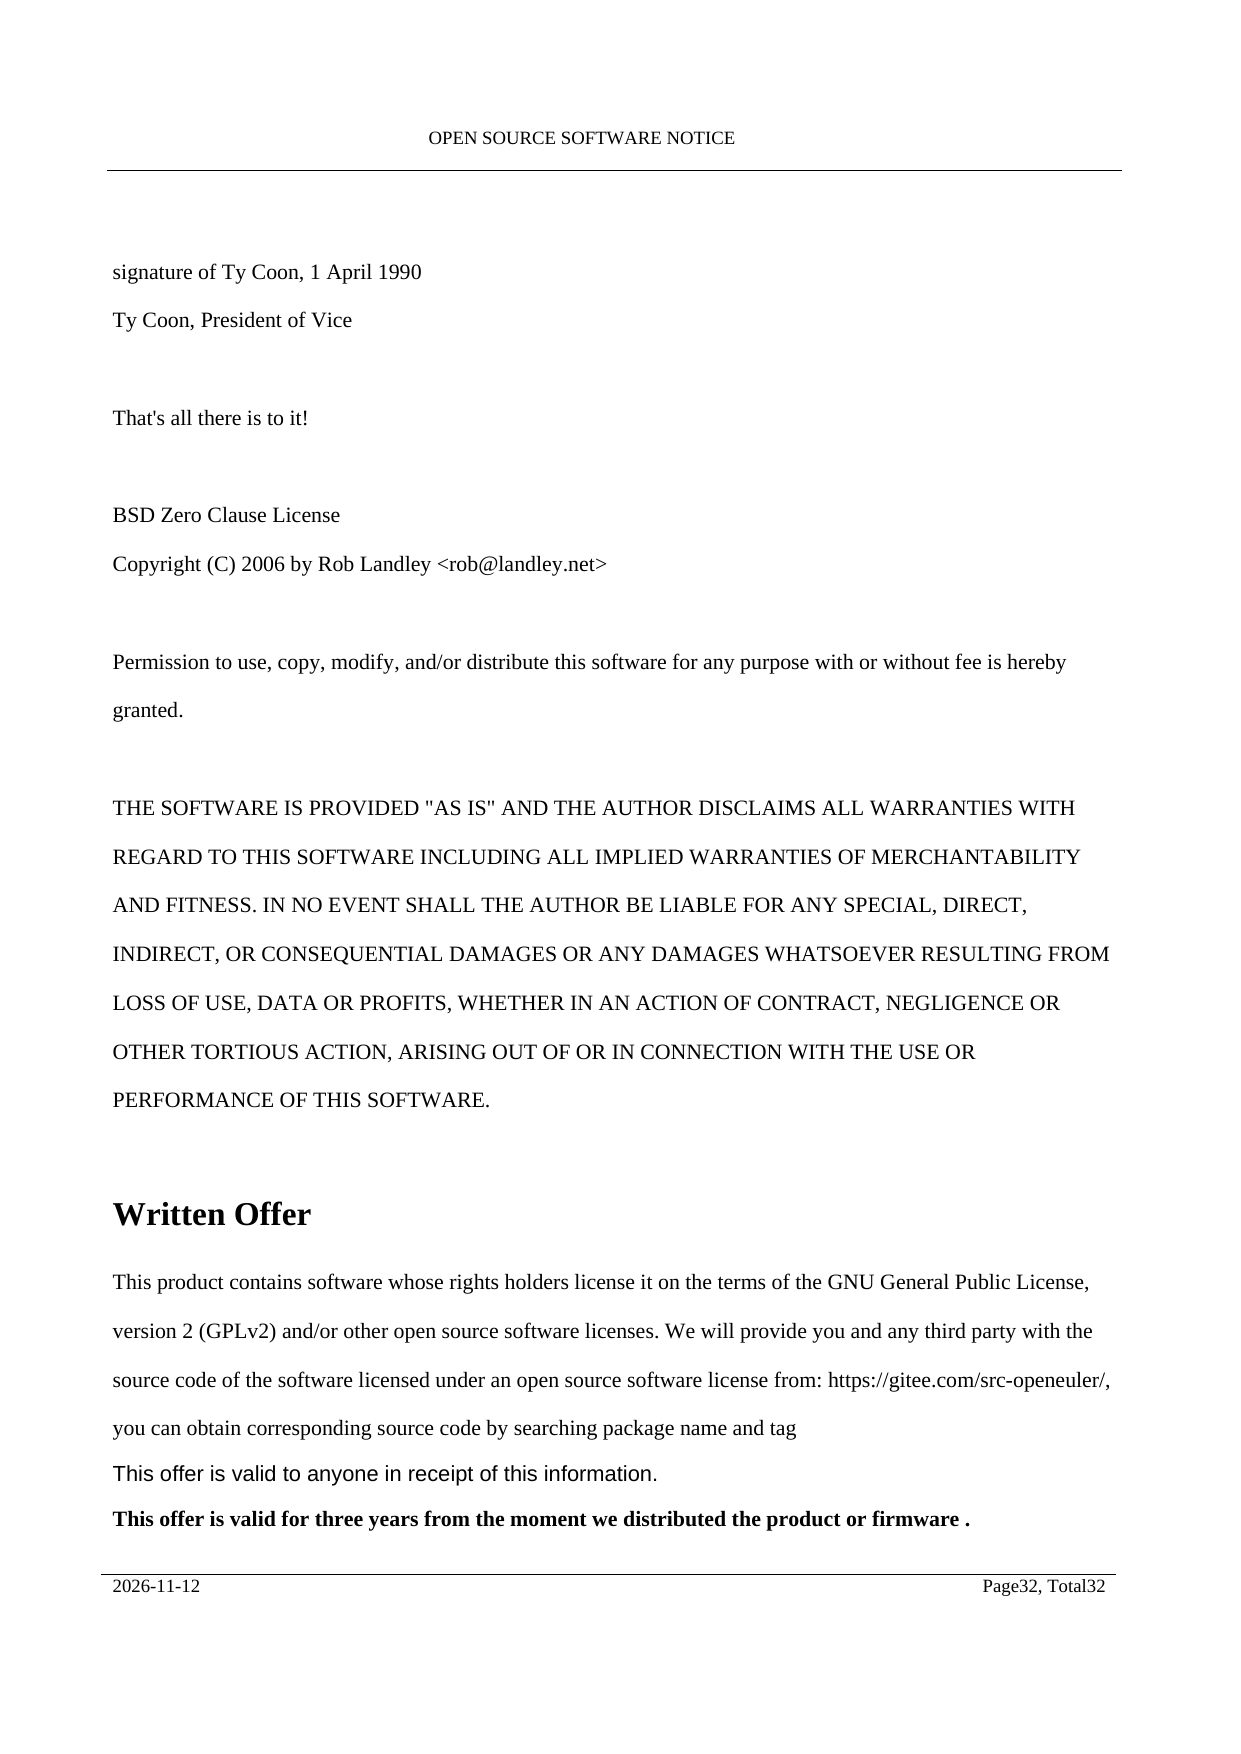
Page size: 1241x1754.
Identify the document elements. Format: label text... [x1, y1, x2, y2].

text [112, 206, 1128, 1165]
text This offer is valid for three years from the moment we distributed the product or firmware . [112, 1502, 1128, 1534]
text This product contains software whose rights holders license it on the terms of the GNU General Public License, version 2 (GPLv2) and/or other open source software licenses. We will provide you and any third party with the source code of the software licensed under an open source software license from: https://gitee.com/src-openeuler/, you can obtain corresponding source code by searching package name and tag [112, 1266, 1128, 1444]
text This offer is valid to anyone in receipt of this information. [112, 1457, 1128, 1489]
text Written Offer [112, 1181, 1128, 1246]
